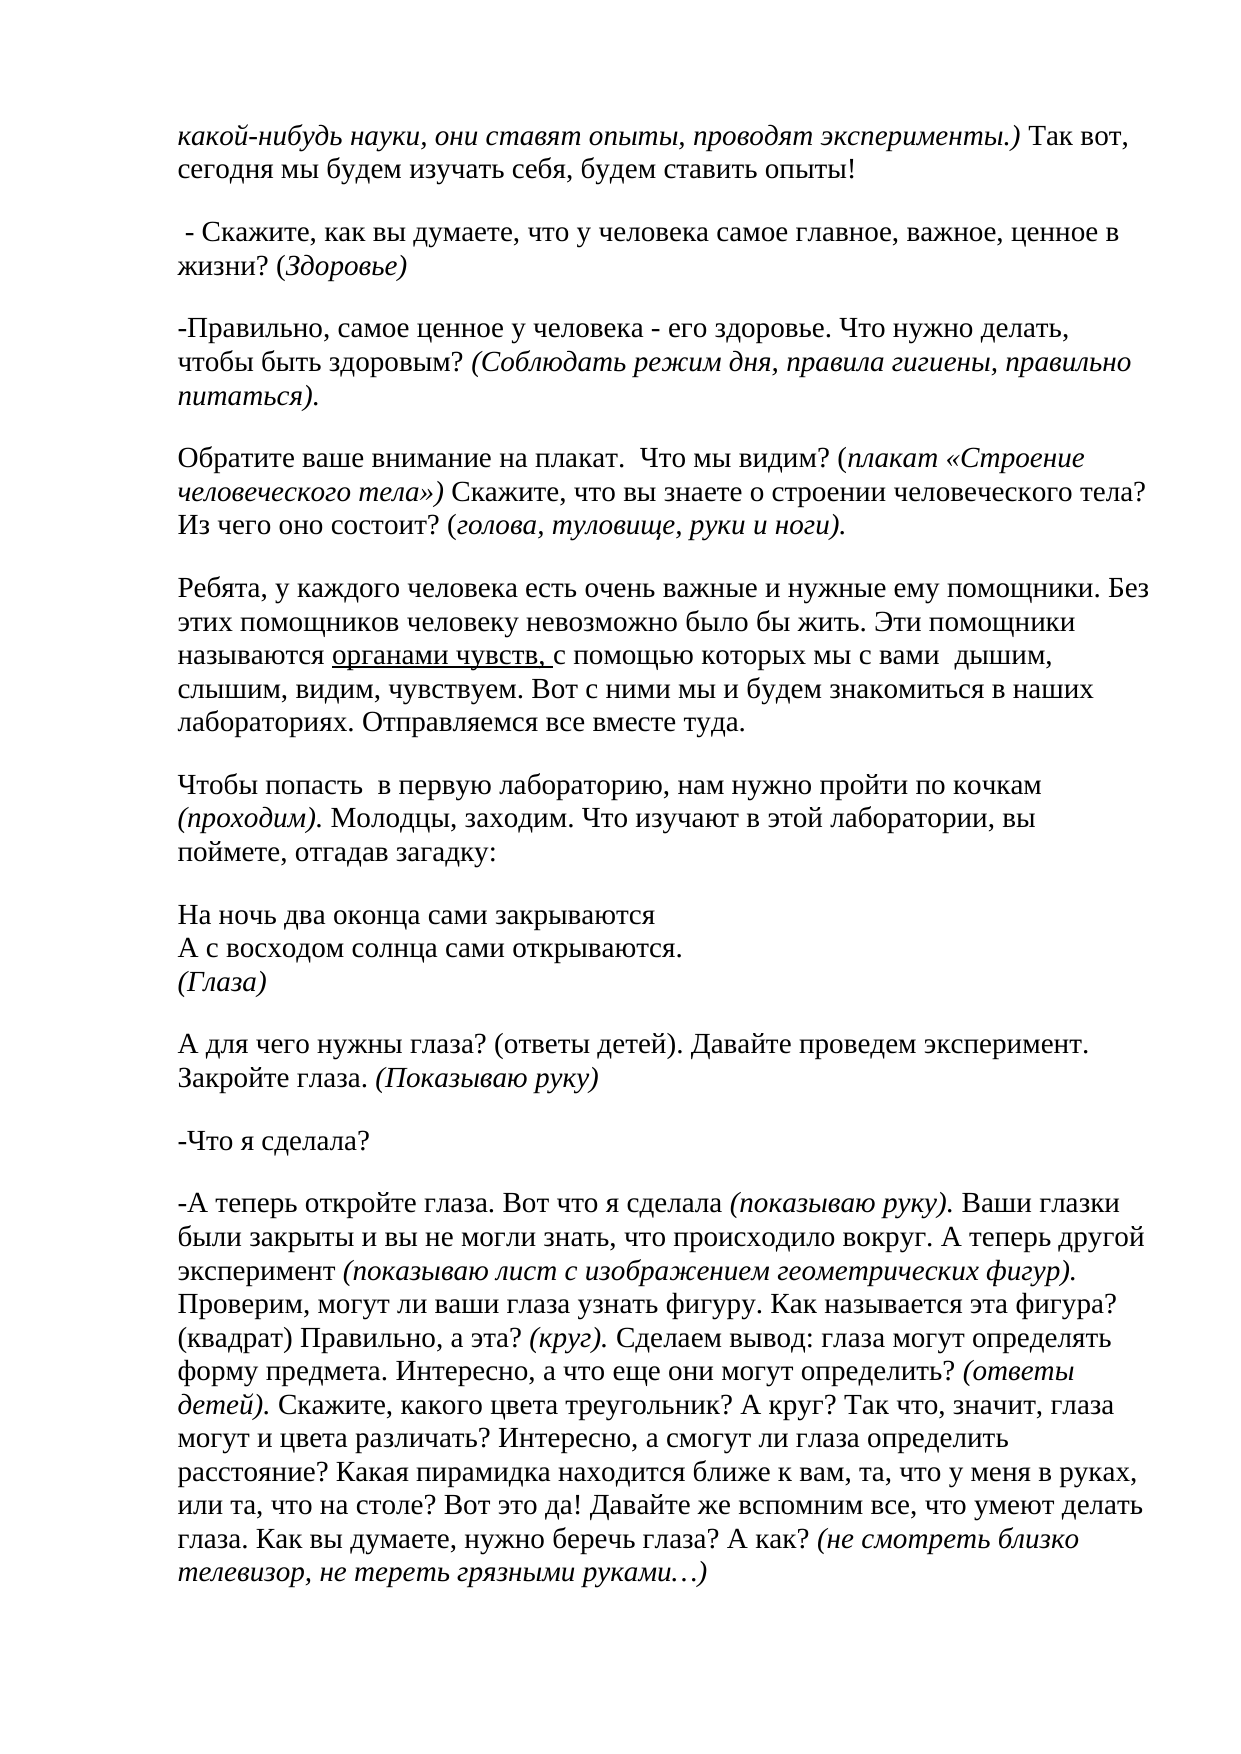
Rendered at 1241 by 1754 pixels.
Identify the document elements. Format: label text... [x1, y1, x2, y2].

text -Что я сделала? [177, 1123, 1152, 1156]
text -Правильно, самое ценное у человека - его здоровье. Что нужно делать, чтобы быть здоровым? (Соблюдать режим дня, правила гигиены, правильно питаться). [177, 311, 1152, 411]
text А с восходом солнца сами открываются. [177, 930, 1152, 964]
text - Скажите, как вы думаете, что у человека самое главное, важное, ценное в жизни? (Здоровье) [177, 214, 1152, 281]
text -А теперь откройте глаза. Вот что я сделала (показываю руку). Ваши глазки были закрыты и вы не могли знать, что происходило вокруг. А теперь другой эксперимент (показываю лист с изображением геометрических фигур). Проверим, могут ли ваши глаза узнать фигуру. Как называется эта фигура? (квадрат) Правильно, а эта? (круг). Сделаем вывод: глаза могут определять форму предмета. Интересно, а что еще они могут определить? (ответы детей). Скажите, какого цвета треугольник? А круг? Так что, значит, глаза могут и цвета различать? Интересно, а смогут ли глаза определить расстояние? Какая пирамидка находится ближе к вам, та, что у меня в руках, или та, что на столе? Вот это да! Давайте же вспомним все, что умеют делать глаза. Как вы думаете, нужно беречь глаза? А как? (не смотреть близко телевизор, не тереть грязными руками…) [177, 1186, 1152, 1588]
text Обратите ваше внимание на плакат. Что мы видим? (плакат «Строение человеческого тела») Скажите, что вы знаете о строении человеческого тела? Из чего оно состоит? (голова, туловище, руки и ноги). [177, 440, 1152, 541]
text Ребята, у каждого человека есть очень важные и нужные ему помощники. Без этих помощников человеку невозможно было бы жить. Эти помощники называются органами чувств, с помощью которых мы с вами дышим, слышим, видим, чувствуем. Вот с ними мы и будем знакомиться в наших лабораториях. Отправляемся все вместе туда. [177, 570, 1152, 738]
text Чтобы попасть в первую лабораторию, нам нужно пройти по кочкам (проходим). Молодцы, заходим. Что изучают в этой лаборатории, вы поймете, отгадав загадку: [177, 767, 1152, 868]
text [177, 118, 1152, 185]
text На ночь два оконца сами закрываются [177, 897, 1152, 930]
text А для чего нужны глаза? (ответы детей). Давайте проведем эксперимент. Закройте глаза. (Показываю руку) [177, 1027, 1152, 1094]
text (Глаза) [177, 964, 1152, 997]
